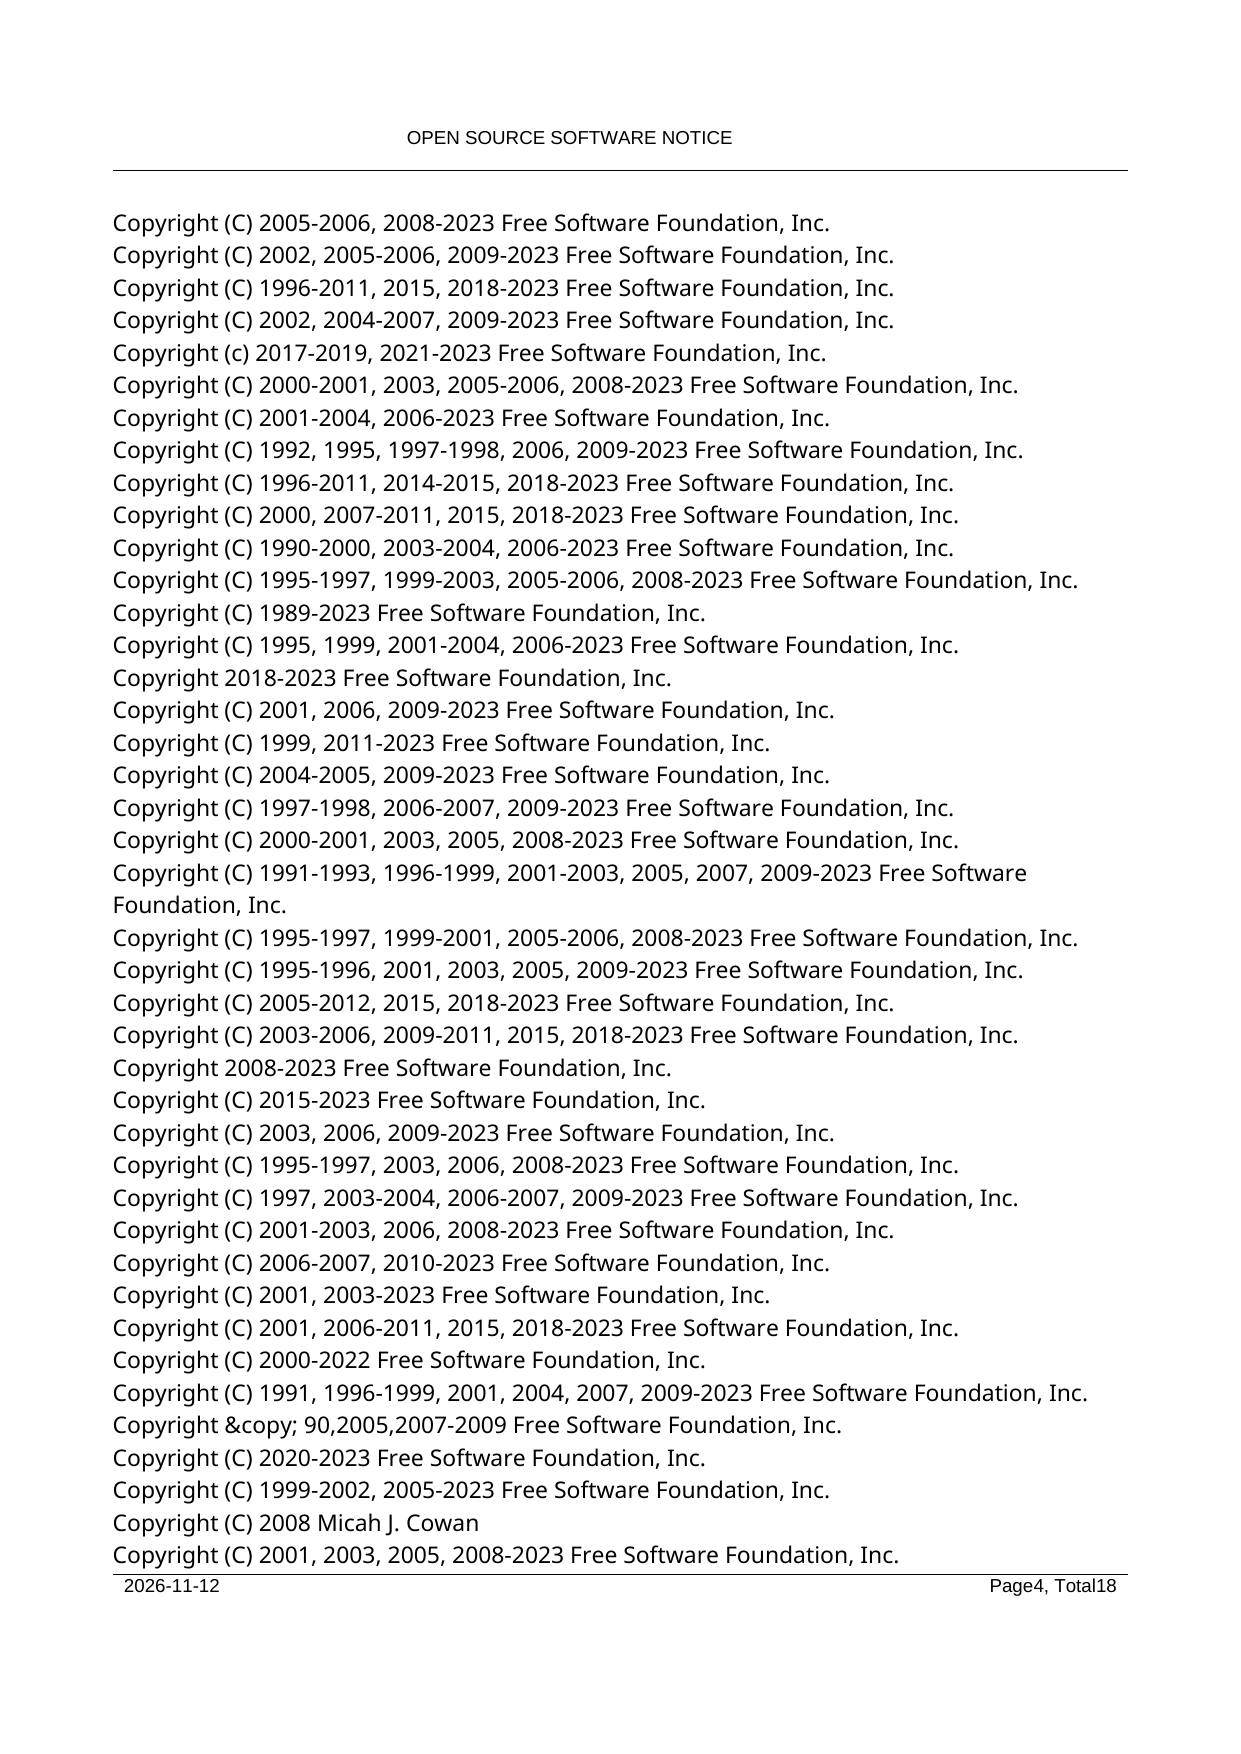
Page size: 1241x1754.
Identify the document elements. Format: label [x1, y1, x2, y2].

text [112, 206, 1128, 1571]
